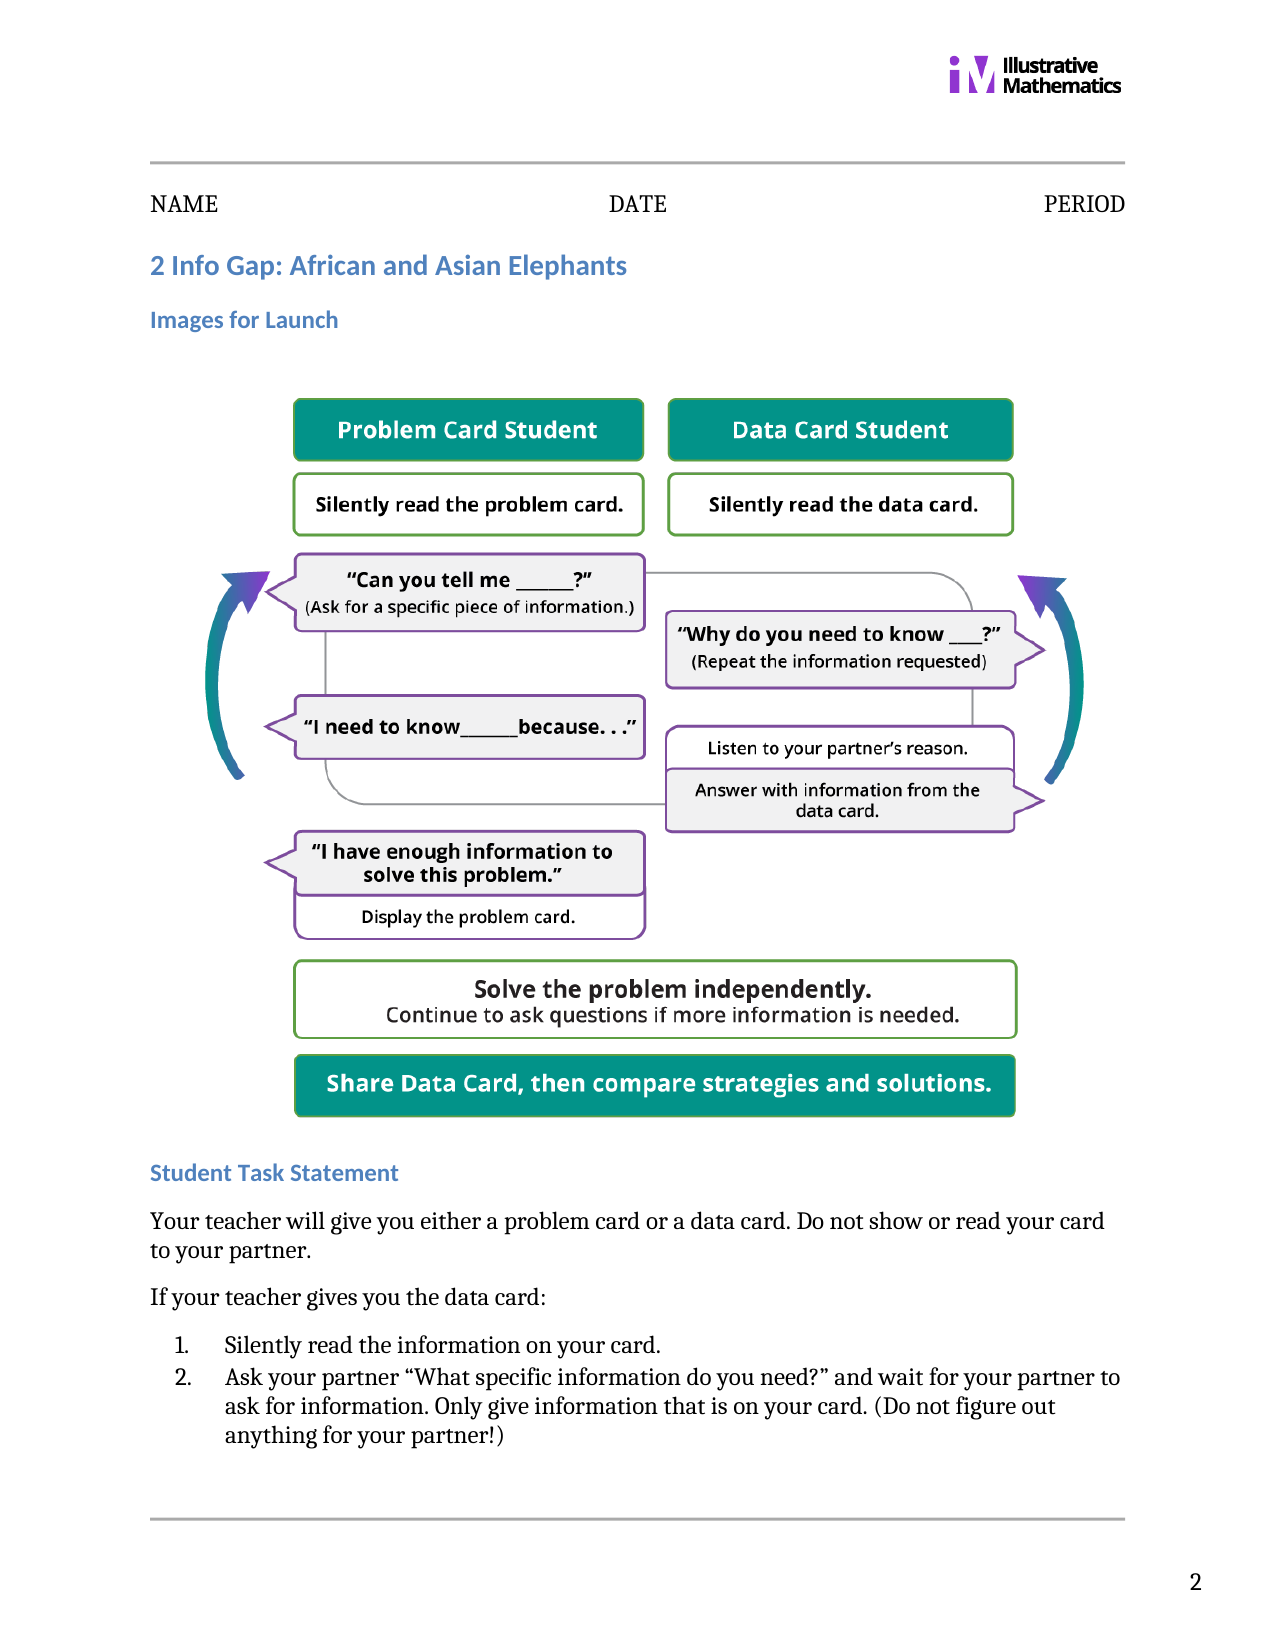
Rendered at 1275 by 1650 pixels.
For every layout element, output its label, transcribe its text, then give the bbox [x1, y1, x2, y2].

text If your teacher gives you the data card: [150, 1283, 1125, 1312]
subtitle 2 Info Gap: African and Asian Elephants [150, 247, 1125, 283]
text Your teacher will give you either a problem card or a data card. Do not show or read your card to your partner. [150, 1207, 1125, 1264]
list Silently read the information on your card. [175, 1331, 1125, 1359]
picture [949, 55, 1121, 93]
picture [168, 353, 1144, 1137]
subtitle Images for Launch [150, 304, 1125, 334]
list Ask your partner “What specific information do you need?” and wait for your partner to ask for information. Only give information that is on your card. (Do not figure out anything for your partner!) [175, 1363, 1125, 1449]
subtitle Student Task Statement [150, 1157, 1125, 1188]
